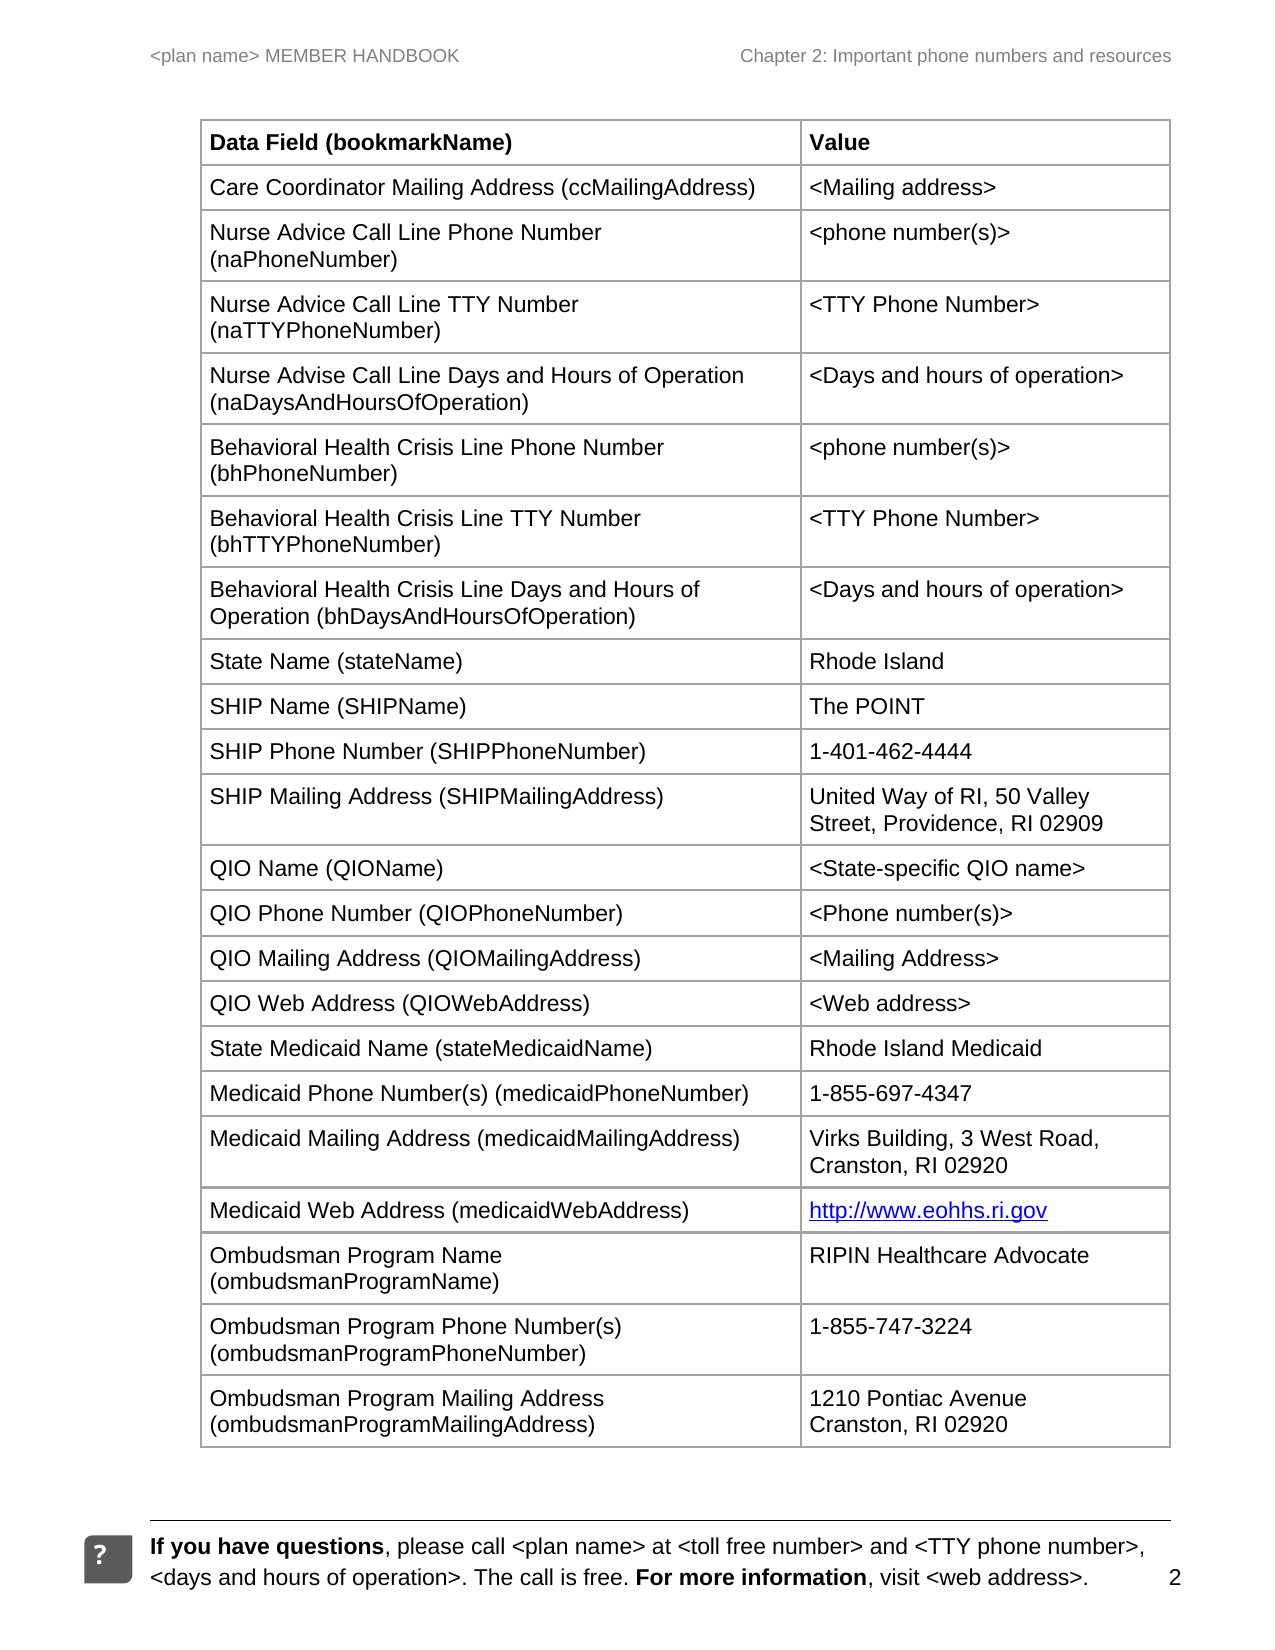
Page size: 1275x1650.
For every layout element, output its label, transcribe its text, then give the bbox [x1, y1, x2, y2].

table_cell Behavioral Health Crisis Line Days and Hours of Operation (bhDaysAndHoursOfOperation) [202, 568, 800, 637]
table_cell RIPIN Healthcare Advocate [802, 1234, 1169, 1303]
table_cell <TTY Phone Number> [802, 282, 1169, 352]
table_cell Virks Building, 3 West Road, Cranston, RI 02920 [802, 1117, 1169, 1186]
table_cell United Way of RI, 50 Valley Street, Providence, RI 02909 [802, 775, 1169, 844]
table_cell 1210 Pontiac Avenue Cranston, RI 02920 [802, 1376, 1169, 1446]
table_cell Behavioral Health Crisis Line TTY Number (bhTTYPhoneNumber) [202, 497, 800, 566]
table_cell QIO Web Address (QIOWebAddress) [202, 982, 800, 1025]
table_cell Rhode Island Medicaid [802, 1027, 1169, 1070]
table_cell Nurse Advice Call Line TTY Number (naTTYPhoneNumber) [202, 282, 800, 352]
table_cell <Phone number(s)> [802, 891, 1169, 934]
table_cell QIO Mailing Address (QIOMailingAddress) [202, 937, 800, 979]
table_cell <Mailing Address> [802, 937, 1169, 979]
table_cell Ombudsman Program Phone Number(s) (ombudsmanProgramPhoneNumber) [202, 1305, 800, 1374]
table_cell Nurse Advice Call Line Phone Number (naPhoneNumber) [202, 211, 800, 280]
table_cell Rhode Island [802, 640, 1169, 683]
table_cell Care Coordinator Mailing Address (ccMailingAddress) [202, 166, 800, 209]
table_cell SHIP Mailing Address (SHIPMailingAddress) [202, 775, 800, 844]
table_cell Ombudsman Program Name (ombudsmanProgramName) [202, 1234, 800, 1303]
table_cell <Web address> [802, 982, 1169, 1025]
table_header Value [802, 121, 1169, 164]
table_cell QIO Phone Number (QIOPhoneNumber) [202, 891, 800, 934]
table_cell <Days and hours of operation> [802, 568, 1169, 637]
table_cell The POINT [802, 685, 1169, 728]
table_cell Behavioral Health Crisis Line Phone Number (bhPhoneNumber) [202, 425, 800, 494]
table_cell 1-401-462-4444 [802, 730, 1169, 773]
table_cell <TTY Phone Number> [802, 497, 1169, 566]
table_cell <Mailing address> [802, 166, 1169, 209]
table_cell http://www.eohhs.ri.gov [802, 1189, 1169, 1231]
table_cell Ombudsman Program Mailing Address (ombudsmanProgramMailingAddress) [202, 1376, 800, 1446]
table_cell SHIP Name (SHIPName) [202, 685, 800, 728]
table_cell QIO Name (QIOName) [202, 846, 800, 889]
table_header Data Field (bookmarkName) [202, 121, 800, 164]
table_cell <State-specific QIO name> [802, 846, 1169, 889]
table_cell 1-855-697-4347 [802, 1072, 1169, 1115]
table_cell Medicaid Phone Number(s) (medicaidPhoneNumber) [202, 1072, 800, 1115]
table_cell State Name (stateName) [202, 640, 800, 683]
table_cell 1-855-747-3224 [802, 1305, 1169, 1374]
table_cell State Medicaid Name (stateMedicaidName) [202, 1027, 800, 1070]
table_cell Medicaid Web Address (medicaidWebAddress) [202, 1189, 800, 1231]
table_cell <Days and hours of operation> [802, 354, 1169, 423]
table_cell Nurse Advise Call Line Days and Hours of Operation (naDaysAndHoursOfOperation) [202, 354, 800, 423]
table_cell <phone number(s)> [802, 425, 1169, 494]
table_cell <phone number(s)> [802, 211, 1169, 280]
table_cell SHIP Phone Number (SHIPPhoneNumber) [202, 730, 800, 773]
table_cell Medicaid Mailing Address (medicaidMailingAddress) [202, 1117, 800, 1186]
